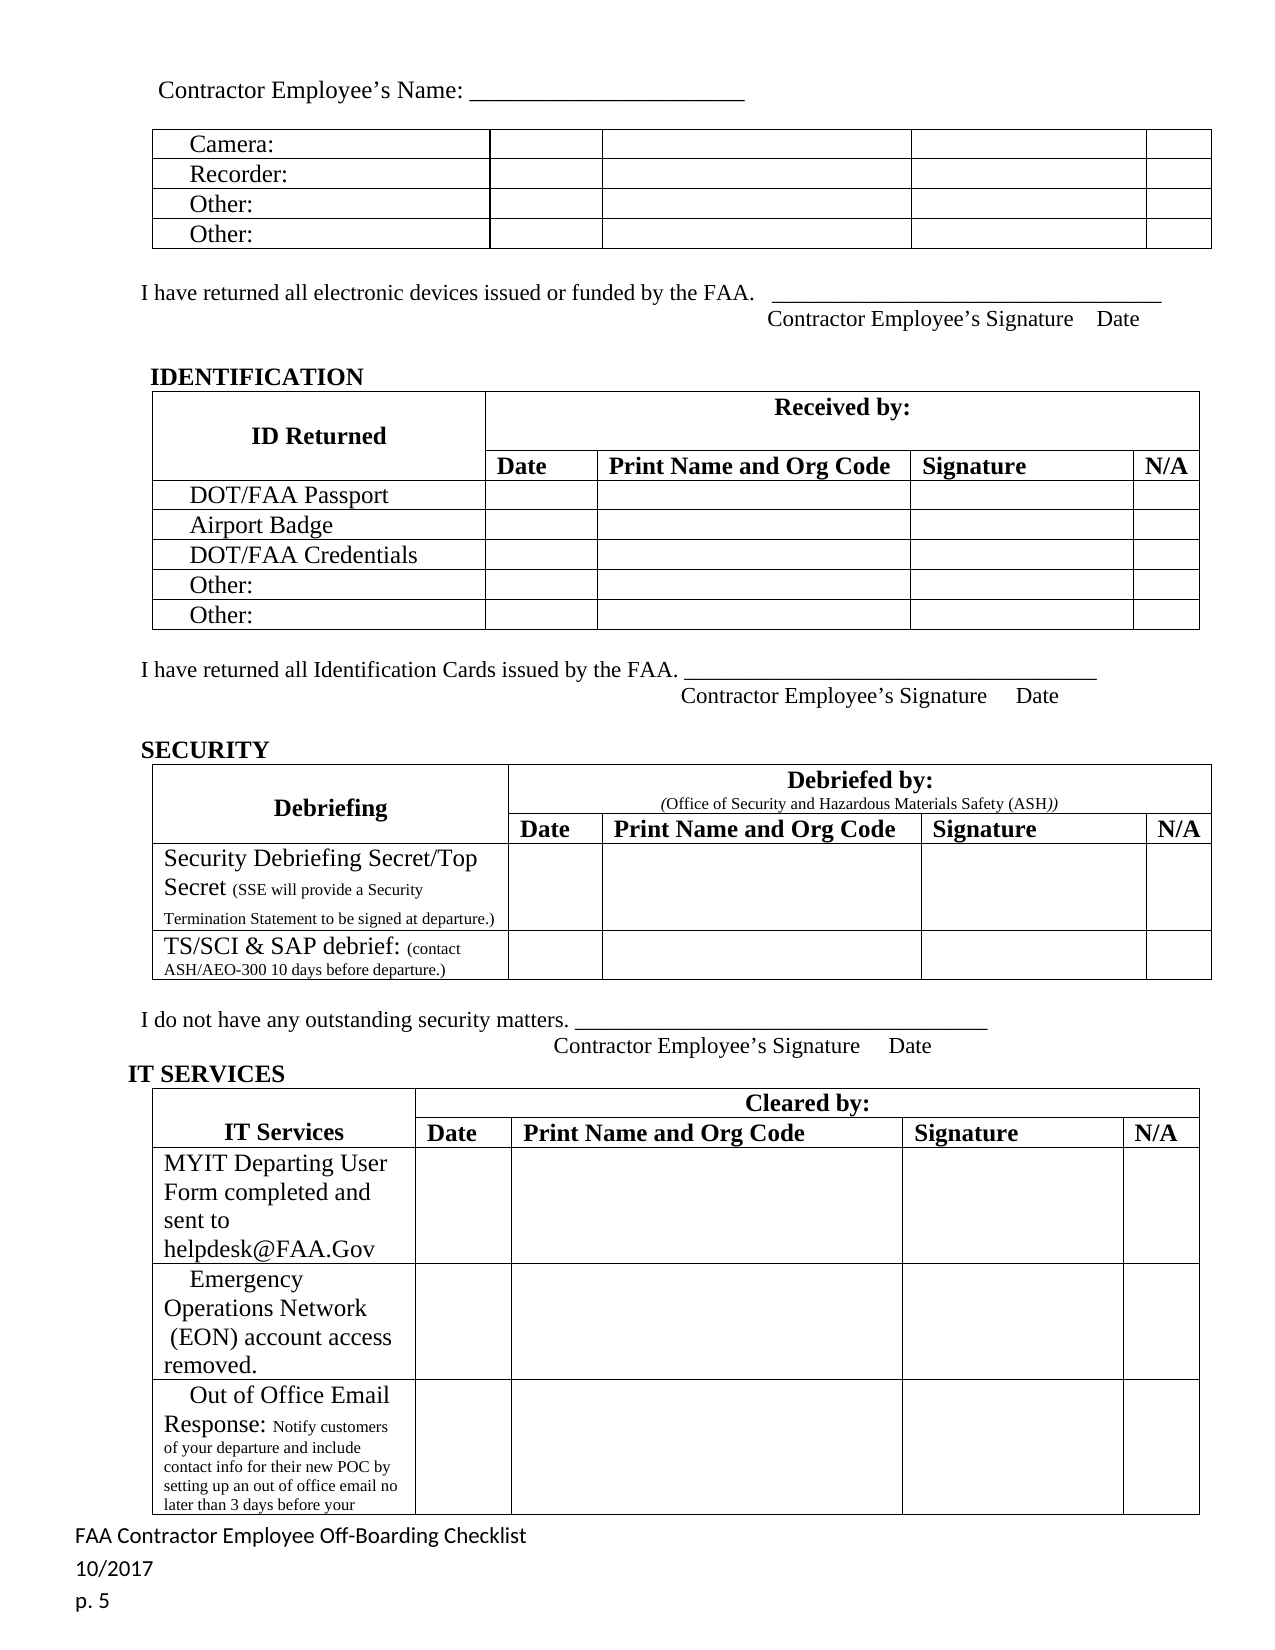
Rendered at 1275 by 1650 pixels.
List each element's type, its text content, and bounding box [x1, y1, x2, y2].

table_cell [153, 1380, 415, 1514]
table_cell  Other: [153, 600, 485, 628]
table_cell [1147, 931, 1211, 979]
table_cell  Other: [153, 189, 489, 218]
table_cell [509, 931, 602, 979]
table_cell [911, 510, 1133, 539]
text Contractor Employee’s Signature Date [150, 682, 1200, 735]
table_cell [598, 481, 910, 509]
table_cell [1147, 189, 1211, 218]
table_cell [1147, 844, 1211, 930]
table_cell  DOT/FAA Passport [153, 481, 485, 509]
table_cell [491, 219, 602, 248]
table_header IT Services [153, 1089, 415, 1147]
table_cell [509, 844, 602, 930]
table_cell [491, 189, 602, 218]
table_cell [512, 1380, 902, 1514]
table_cell Date [486, 451, 597, 479]
table_cell Print Name and Org Code [598, 451, 910, 479]
table_cell [911, 570, 1133, 599]
table_cell [603, 844, 921, 930]
table_cell [1147, 219, 1211, 248]
text IDENTIFICATION [75, 362, 1200, 391]
table_header Received by: [486, 392, 1199, 450]
table_cell Signature [911, 451, 1133, 479]
table_header Cleared by: [416, 1089, 1199, 1117]
table_cell [603, 219, 911, 248]
table_cell [486, 600, 597, 628]
table_cell [486, 570, 597, 599]
table_header Debriefed by: (Office of Security and Hazardous Materials Safety (ASH)) [509, 765, 1211, 813]
table_cell [912, 130, 1146, 158]
table_cell [603, 159, 911, 188]
text I have returned all electronic devices issued or funded by the FAA. __________________________________ [75, 279, 1200, 306]
text SECURITY [75, 735, 1200, 764]
text Contractor Employee’s Signature Date [75, 306, 1200, 332]
table_cell [1134, 481, 1199, 509]
table_cell [922, 844, 1146, 930]
table_cell [416, 1264, 511, 1379]
table_cell Print Name and Org Code [603, 814, 921, 842]
table_cell [903, 1148, 1123, 1263]
table_cell [1134, 540, 1199, 569]
table_cell TS/SCI & SAP debrief: (contact ASH/AEO-300 10 days before departure.) [153, 931, 508, 979]
table_cell [1124, 1380, 1199, 1514]
table_cell [912, 219, 1146, 248]
table_cell [486, 510, 597, 539]
table_cell [1147, 130, 1211, 158]
table_cell [903, 1380, 1123, 1514]
table_cell N/A [1124, 1118, 1199, 1147]
table_cell [486, 481, 597, 509]
text I do not have any outstanding security matters. ____________________________________ [75, 1006, 1200, 1032]
table_cell [416, 1148, 511, 1263]
text I have returned all Identification Cards issued by the FAA. ____________________________________ [75, 656, 1200, 682]
table_cell [491, 130, 602, 158]
table_cell [903, 1264, 1123, 1379]
table_cell [1147, 159, 1211, 188]
table_header ID Returned [153, 392, 485, 479]
text Contractor Employee’s Signature Date [150, 1032, 1200, 1059]
table_cell [1124, 1264, 1199, 1379]
table_cell [598, 540, 910, 569]
table_header Debriefing [153, 765, 508, 842]
table_cell  Other: [153, 219, 489, 248]
table_cell [491, 159, 602, 188]
table_cell MYIT Departing User Form completed and sent to helpdesk@FAA.Gov [153, 1148, 415, 1263]
table_cell N/A [1147, 814, 1211, 842]
table_cell [598, 600, 910, 628]
table_cell [1134, 570, 1199, 599]
table_cell Print Name and Org Code [512, 1118, 902, 1147]
table_cell [416, 1380, 511, 1514]
table_cell Date [509, 814, 602, 842]
table_cell [912, 189, 1146, 218]
table_cell [512, 1264, 902, 1379]
table_cell [911, 481, 1133, 509]
table_cell Signature [903, 1118, 1123, 1147]
table_cell  Camera: [153, 130, 489, 158]
table_cell [1124, 1148, 1199, 1263]
table_cell Date [416, 1118, 511, 1147]
table_cell [1134, 510, 1199, 539]
table_cell [486, 540, 597, 569]
table_cell [912, 159, 1146, 188]
table_cell  Other: [153, 570, 485, 599]
table_cell [603, 931, 921, 979]
table_cell [1134, 600, 1199, 628]
table_cell Security Debriefing Secret/Top Secret (SSE will provide a Security Termination Statement to be signed at departure.) [153, 844, 508, 930]
table_cell [512, 1148, 902, 1263]
table_cell [911, 540, 1133, 569]
table_cell N/A [1134, 451, 1199, 479]
table_cell  Airport Badge [153, 510, 485, 539]
table_cell [911, 600, 1133, 628]
table_cell [598, 570, 910, 599]
table_cell [603, 130, 911, 158]
table_cell [922, 931, 1146, 979]
table_cell  Recorder: [153, 159, 489, 188]
table_cell Signature [922, 814, 1146, 842]
table_cell [598, 510, 910, 539]
table_cell  DOT/FAA Credentials [153, 540, 485, 569]
table_cell  Emergency Operations Network (EON) account access removed. [153, 1264, 415, 1379]
table_cell [603, 189, 911, 218]
text IT SERVICES [75, 1059, 1200, 1087]
